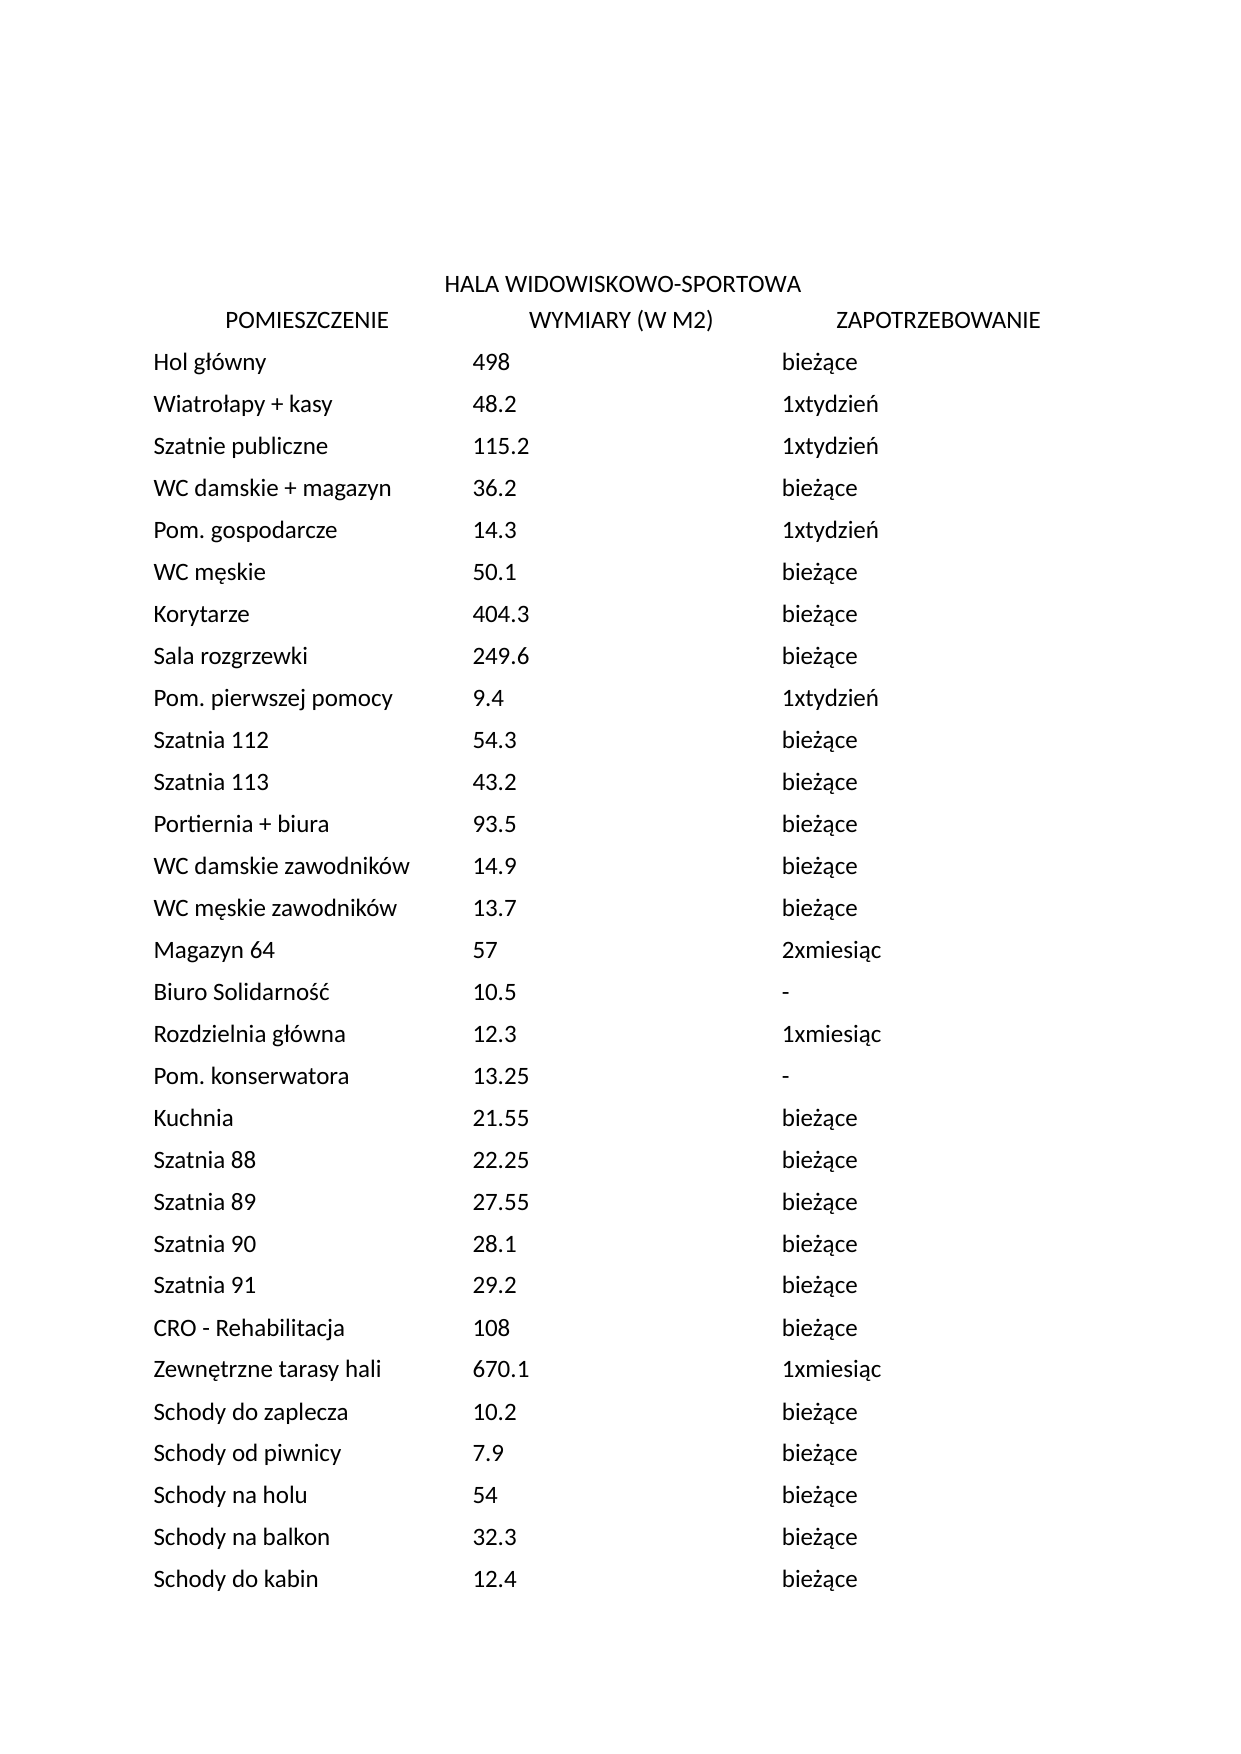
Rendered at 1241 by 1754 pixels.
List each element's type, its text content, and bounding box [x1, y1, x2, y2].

table_cell 14.3 [467, 508, 776, 550]
table_cell Biuro Solidarność [148, 970, 467, 1012]
table_cell 9.4 [467, 676, 776, 718]
table_cell 7.9 [467, 1432, 776, 1474]
table_cell 1xmiesiąc [776, 1348, 1101, 1390]
table_cell bieżące [776, 718, 1101, 760]
table_cell bieżące [776, 1306, 1101, 1348]
table_cell WC damskie + magazyn [148, 466, 467, 508]
table_cell bieżące [776, 550, 1101, 592]
table_cell 115.2 [467, 424, 776, 466]
table_cell - [776, 1054, 1101, 1096]
table_header ZAPOTRZEBOWANIE [776, 299, 1101, 340]
table_cell 2xmiesiąc [776, 928, 1101, 970]
table_cell 21.55 [467, 1096, 776, 1138]
table_cell bieżące [776, 592, 1101, 634]
table_cell 249.6 [467, 634, 776, 676]
table_cell bieżące [776, 1138, 1101, 1180]
table_cell 108 [467, 1306, 776, 1348]
table_cell Szatnia 91 [148, 1264, 467, 1306]
table_cell bieżące [776, 1474, 1101, 1516]
table_cell WC męskie [148, 550, 467, 592]
table_cell Szatnia 88 [148, 1138, 467, 1180]
table_cell 1xtydzień [776, 508, 1101, 550]
table_cell Szatnia 89 [148, 1180, 467, 1222]
text HALA WIDOWISKOWO-SPORTOWA [148, 268, 1093, 298]
table_cell bieżące [776, 802, 1101, 844]
table_cell bieżące [776, 1222, 1101, 1264]
table_cell bieżące [776, 760, 1101, 802]
table_cell 12.4 [467, 1558, 776, 1600]
table_cell 28.1 [467, 1222, 776, 1264]
table_cell 36.2 [467, 466, 776, 508]
table_cell 27.55 [467, 1180, 776, 1222]
table_cell 1xtydzień [776, 424, 1101, 466]
table_cell 1xmiesiąc [776, 1012, 1101, 1054]
table_cell Szatnia 90 [148, 1222, 467, 1264]
table_cell Schody do kabin [148, 1558, 467, 1600]
table_cell Schody na balkon [148, 1516, 467, 1558]
table_cell - [776, 970, 1101, 1012]
table_cell 54 [467, 1474, 776, 1516]
table_cell bieżące [776, 1432, 1101, 1474]
table_cell Schody do zaplecza [148, 1390, 467, 1432]
table_cell WC męskie zawodników [148, 886, 467, 928]
table_header WYMIARY (W M2) [467, 299, 776, 340]
table_cell 14.9 [467, 844, 776, 886]
table_header POMIESZCZENIE [148, 299, 467, 340]
table_cell bieżące [776, 1390, 1101, 1432]
table_cell WC damskie zawodników [148, 844, 467, 886]
table_cell Zewnętrzne tarasy hali [148, 1348, 467, 1390]
table_cell 12.3 [467, 1012, 776, 1054]
table_cell Hol główny [148, 340, 467, 382]
table_cell bieżące [776, 1264, 1101, 1306]
table_cell 57 [467, 928, 776, 970]
table_cell 498 [467, 340, 776, 382]
table_cell 10.2 [467, 1390, 776, 1432]
table_cell 1xtydzień [776, 383, 1101, 424]
table_cell Sala rozgrzewki [148, 634, 467, 676]
table_cell 50.1 [467, 550, 776, 592]
table_cell Magazyn 64 [148, 928, 467, 970]
table_cell Portiernia + biura [148, 802, 467, 844]
table_cell 13.7 [467, 886, 776, 928]
table_cell Schody na holu [148, 1474, 467, 1516]
table_cell Kuchnia [148, 1096, 467, 1138]
table_cell 10.5 [467, 970, 776, 1012]
table_cell 93.5 [467, 802, 776, 844]
table_cell 13.25 [467, 1054, 776, 1096]
table_cell Pom. pierwszej pomocy [148, 676, 467, 718]
table_cell Pom. konserwatora [148, 1054, 467, 1096]
table_cell 32.3 [467, 1516, 776, 1558]
table_cell Wiatrołapy + kasy [148, 383, 467, 424]
table_cell bieżące [776, 466, 1101, 508]
table_cell bieżące [776, 886, 1101, 928]
table_cell Pom. gospodarcze [148, 508, 467, 550]
table_cell 1xtydzień [776, 676, 1101, 718]
table_cell 404.3 [467, 592, 776, 634]
table_cell 43.2 [467, 760, 776, 802]
table_cell Szatnia 113 [148, 760, 467, 802]
table_cell bieżące [776, 1096, 1101, 1138]
table_cell 48.2 [467, 383, 776, 424]
table_cell Schody od piwnicy [148, 1432, 467, 1474]
table_cell bieżące [776, 1558, 1101, 1600]
table_cell bieżące [776, 1180, 1101, 1222]
table_cell bieżące [776, 340, 1101, 382]
table_cell 29.2 [467, 1264, 776, 1306]
table_cell 54.3 [467, 718, 776, 760]
table_cell Korytarze [148, 592, 467, 634]
table_cell Szatnie publiczne [148, 424, 467, 466]
table_cell 670.1 [467, 1348, 776, 1390]
table_cell Rozdzielnia główna [148, 1012, 467, 1054]
table_cell bieżące [776, 1516, 1101, 1558]
table_cell bieżące [776, 844, 1101, 886]
table_cell CRO - Rehabilitacja [148, 1306, 467, 1348]
table_cell 22.25 [467, 1138, 776, 1180]
table_cell Szatnia 112 [148, 718, 467, 760]
table_cell bieżące [776, 634, 1101, 676]
